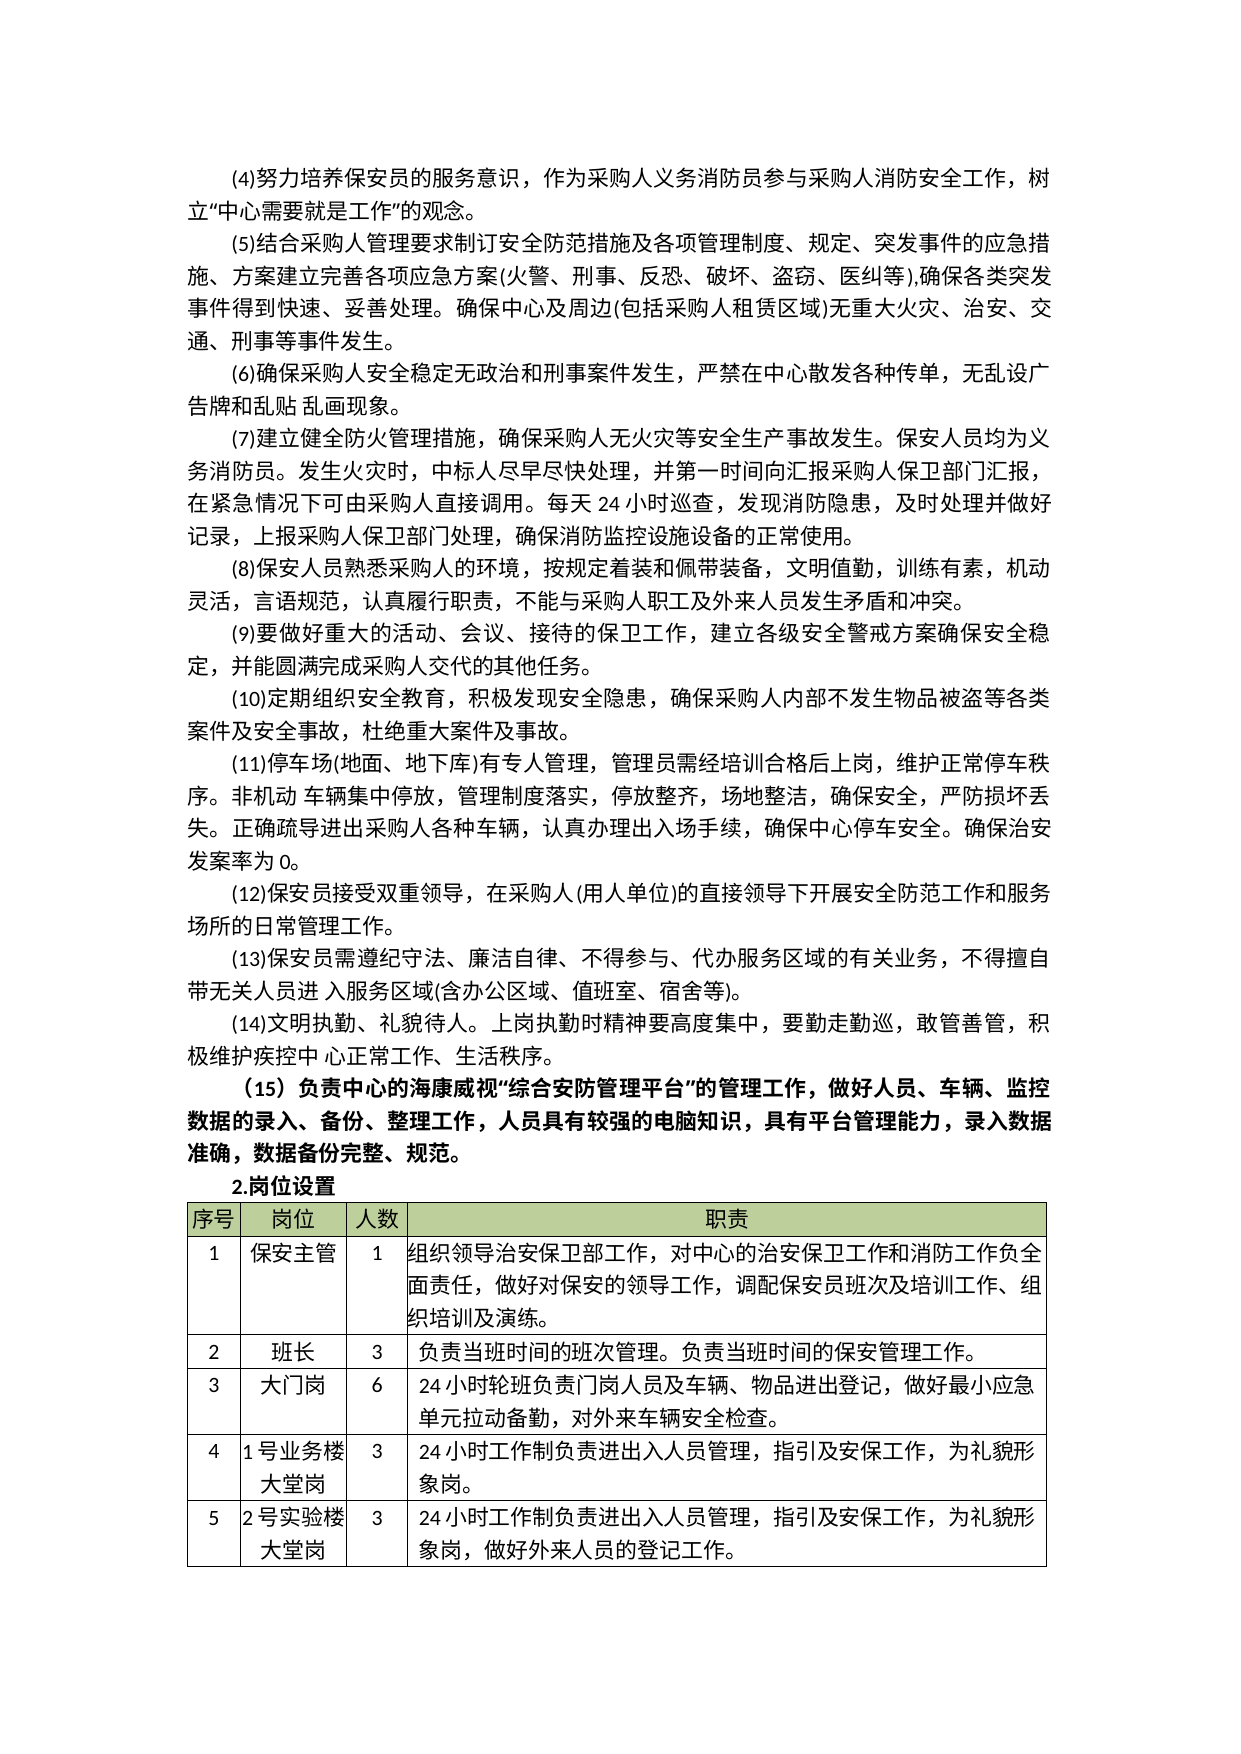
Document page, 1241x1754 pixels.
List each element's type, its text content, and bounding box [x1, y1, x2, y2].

text (7)建立健全防火管理措施，确保采购人无火灾等安全生产事故发生。保安人员均为义务消防员。发生火灾时，中标人尽早尽快处理，并第一时间向汇报采购人保卫部门汇报，在紧急情况下可由采购人直接调用。每天24小时巡查，发现消防隐患，及时处理并做好 记录，上报采购人保卫部门处理，确保消防监控设施设备的正常使用。 [187, 422, 1053, 552]
table_cell 负责当班时间的班次管理。负责当班时间的保安管理工作。 [408, 1335, 1046, 1368]
text (5)结合采购人管理要求制订安全防范措施及各项管理制度、规定、突发事件的应急措施、方案建立完善各项应急方案(火警、刑事、反恐、破坏、盗窃、医纠等),确保各类突发事件得到快速、妥善处理。确保中心及周边(包括采购人租赁区域)无重大火灾、治安、交通、刑事等事件发生。 [187, 227, 1053, 357]
text (10)定期组织安全教育，积极发现安全隐患，确保采购人内部不发生物品被盗等各类案件及安全事故，杜绝重大案件及事故。 [187, 682, 1053, 747]
text (9)要做好重大的活动、会议、接待的保卫工作，建立各级安全警戒方案确保安全稳定，并能圆满完成采购人交代的其他任务。 [187, 617, 1053, 682]
table_cell 2 [188, 1335, 240, 1368]
table_cell 3 [347, 1501, 407, 1566]
table_cell 1 [188, 1237, 240, 1334]
text (8)保安人员熟悉采购人的环境，按规定着装和佩带装备，文明值勤，训练有素，机动灵活，言语规范，认真履行职责，不能与采购人职工及外来人员发生矛盾和冲突。 [187, 552, 1053, 617]
table_cell 1号业务楼大堂岗 [241, 1435, 346, 1500]
table_header 人数 [347, 1203, 407, 1236]
table_cell 6 [347, 1369, 407, 1434]
text (13)保安员需遵纪守法、廉洁自律、不得参与、代办服务区域的有关业务，不得擅自带无关人员进 入服务区域(含办公区域、值班室、宿舍等)。 [187, 942, 1053, 1007]
table_header 序号 [188, 1203, 240, 1236]
text 2.岗位设置 [187, 1169, 1053, 1202]
table_cell 4 [188, 1435, 240, 1500]
table_header 岗位 [241, 1203, 346, 1236]
table_cell 3 [188, 1369, 240, 1434]
table_cell 24小时工作制负责进出入人员管理，指引及安保工作，为礼貌形象岗。 [408, 1435, 1046, 1500]
table_cell 5 [188, 1501, 240, 1566]
table_cell 3 [347, 1435, 407, 1500]
table_cell 大门岗 [241, 1369, 346, 1434]
text (14)文明执勤、礼貌待人。上岗执勤时精神要高度集中，要勤走勤巡，敢管善管，积极维护疾控中 心正常工作、生活秩序。 [187, 1007, 1053, 1072]
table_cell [408, 1501, 1046, 1566]
text (12)保安员接受双重领导，在采购人(用人单位)的直接领导下开展安全防范工作和服务场所的日常管理工作。 [187, 877, 1053, 942]
table_cell 保安主管 [241, 1237, 346, 1334]
text (6)确保采购人安全稳定无政治和刑事案件发生，严禁在中心散发各种传单，无乱设广告牌和乱贴 乱画现象。 [187, 357, 1053, 422]
table_cell 2号实验楼大堂岗 [241, 1501, 346, 1566]
table_cell 24小时轮班负责门岗人员及车辆、物品进出登记，做好最小应急单元拉动备勤，对外来车辆安全检查。 [408, 1369, 1046, 1434]
table_cell 组织领导治安保卫部工作，对中心的治安保卫工作和消防工作负全面责任，做好对保安的领导工作，调配保安员班次及培训工作、组织培训及演练。 [408, 1237, 1046, 1334]
table_cell 3 [347, 1335, 407, 1368]
text (11)停车场(地面、地下库)有专人管理，管理员需经培训合格后上岗，维护正常停车秩序。非机动 车辆集中停放，管理制度落实，停放整齐，场地整洁，确保安全，严防损坏丢失。正确疏导进出采购人各种车辆，认真办理出入场手续，确保中心停车安全。确保治安发案率为0。 [187, 747, 1053, 877]
text (4)努力培养保安员的服务意识，作为采购人义务消防员参与采购人消防安全工作，树立“中心需要就是工作”的观念。 [187, 162, 1053, 227]
table_cell 班长 [241, 1335, 346, 1368]
table_cell 1 [347, 1237, 407, 1334]
table_header 职责 [408, 1203, 1046, 1236]
text （15）负责中心的海康威视“综合安防管理平台”的管理工作，做好人员、车辆、监控数据的录入、备份、整理工作，人员具有较强的电脑知识，具有平台管理能力，录入数据准确，数据备份完整、规范。 [187, 1072, 1053, 1169]
